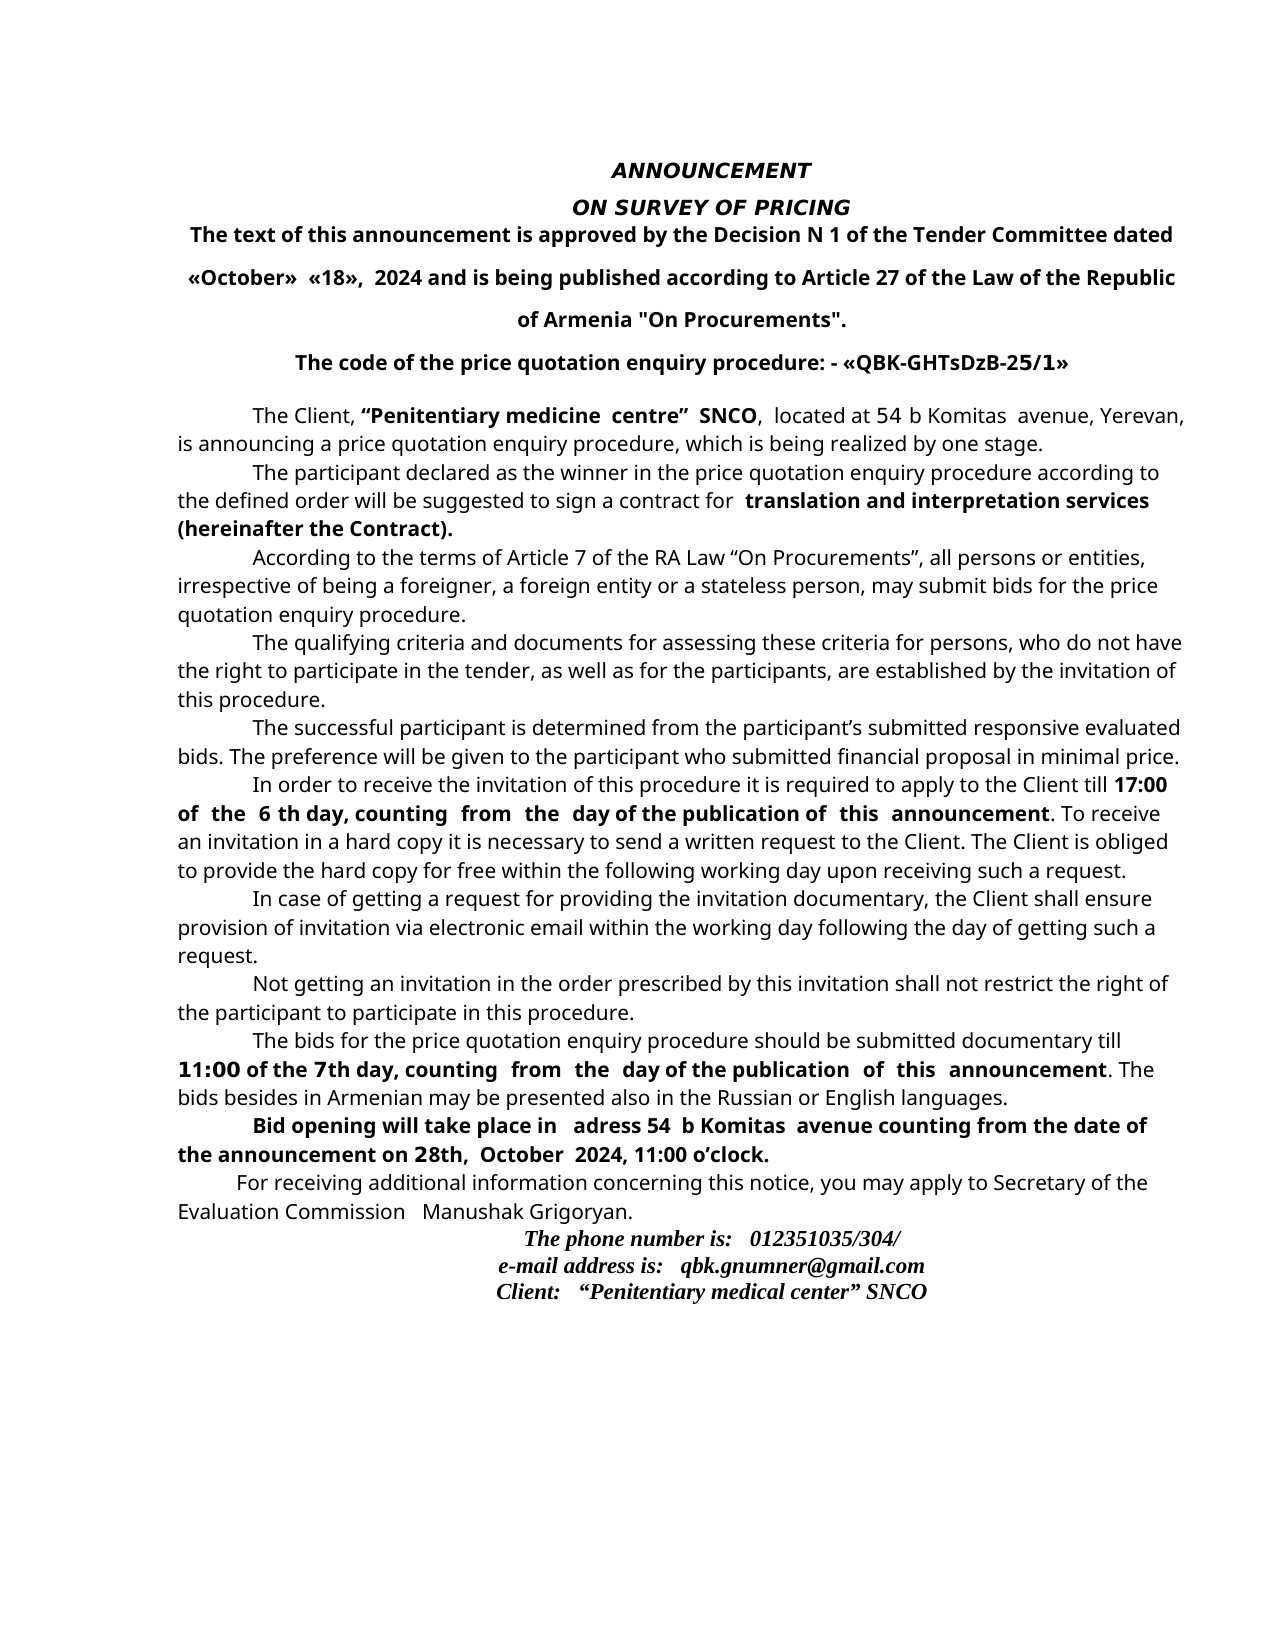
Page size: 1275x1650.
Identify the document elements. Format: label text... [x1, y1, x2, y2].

text Not getting an invitation in the order prescribed by this invitation shall not restrict the right of the participant to participate in this procedure. [177, 969, 1186, 1026]
text The Client, “Penitentiary medicine centre” SNCO, located at 54 b Komitas avenue, Yerevan, is announcing a price quotation enquiry procedure, which is being realized by one stage. [177, 401, 1186, 458]
text The successful participant is determined from the participant’s submitted responsive evaluated bids. The preference will be given to the participant who submitted financial proposal in minimal price. [177, 713, 1186, 770]
text e-mail address is: qbk.gnumner@gmail.com [177, 1252, 1187, 1278]
text The code of the price quotation enquiry procedure: - «QBK-GHTsDzB-25/1» [177, 348, 1186, 377]
text The participant declared as the winner in the price quotation enquiry procedure according to the defined order will be suggested to sign a contract for translation and interpretation services (hereinafter the Contract). [177, 458, 1186, 543]
text The bids for the price quotation enquiry procedure should be submitted documentary till 11:00 of the 7th day, counting from the day of the publication of this announcement. The bids besides in Armenian may be presented also in the Russian or English languages. [177, 1026, 1186, 1112]
text Client: “Penitentiary medical center” SNCO [177, 1278, 1187, 1304]
text ANNOUNCEMENT [177, 159, 1186, 184]
text The text of this announcement is approved by the Decision N 1 of the Tender Committee dated «October» «18», 2024 and is being published according to Article 27 of the Law of the Republic of Armenia "On Procurements". [177, 220, 1186, 334]
text The qualifying criteria and documents for assessing these criteria for persons, who do not have the right to participate in the tender, as well as for the participants, are established by the invitation of this procedure. [177, 628, 1186, 713]
text The phone number is: 012351035/304/ [177, 1225, 1187, 1252]
text For receiving additional information concerning this notice, you may apply to Secretary of the Evaluation Commission Manushak Grigoryan. [177, 1168, 1187, 1225]
text Bid opening will take place in adress 54 b Komitas avenue counting from the date of the announcement on 28th, October 2024, 11:00 o’clock. [177, 1112, 1186, 1168]
text ON SURVEY OF PRICING [177, 196, 1186, 220]
text In order to receive the invitation of this procedure it is required to apply to the Client till 17:00 of the 6 th day, counting from the day of the publication of this announcement. To receive an invitation in a hard copy it is necessary to send a written request to the Client. The Client is obliged to provide the hard copy for free within the following working day upon receiving such a request. [177, 770, 1186, 884]
text In case of getting a request for providing the invitation documentary, the Client shall ensure provision of invitation via electronic email within the working day following the day of getting such a request. [177, 884, 1186, 969]
text According to the terms of Article 7 of the RA Law “On Procurements”, all persons or entities, irrespective of being a foreigner, a foreign entity or a stateless person, may submit bids for the price quotation enquiry procedure. [177, 543, 1186, 628]
